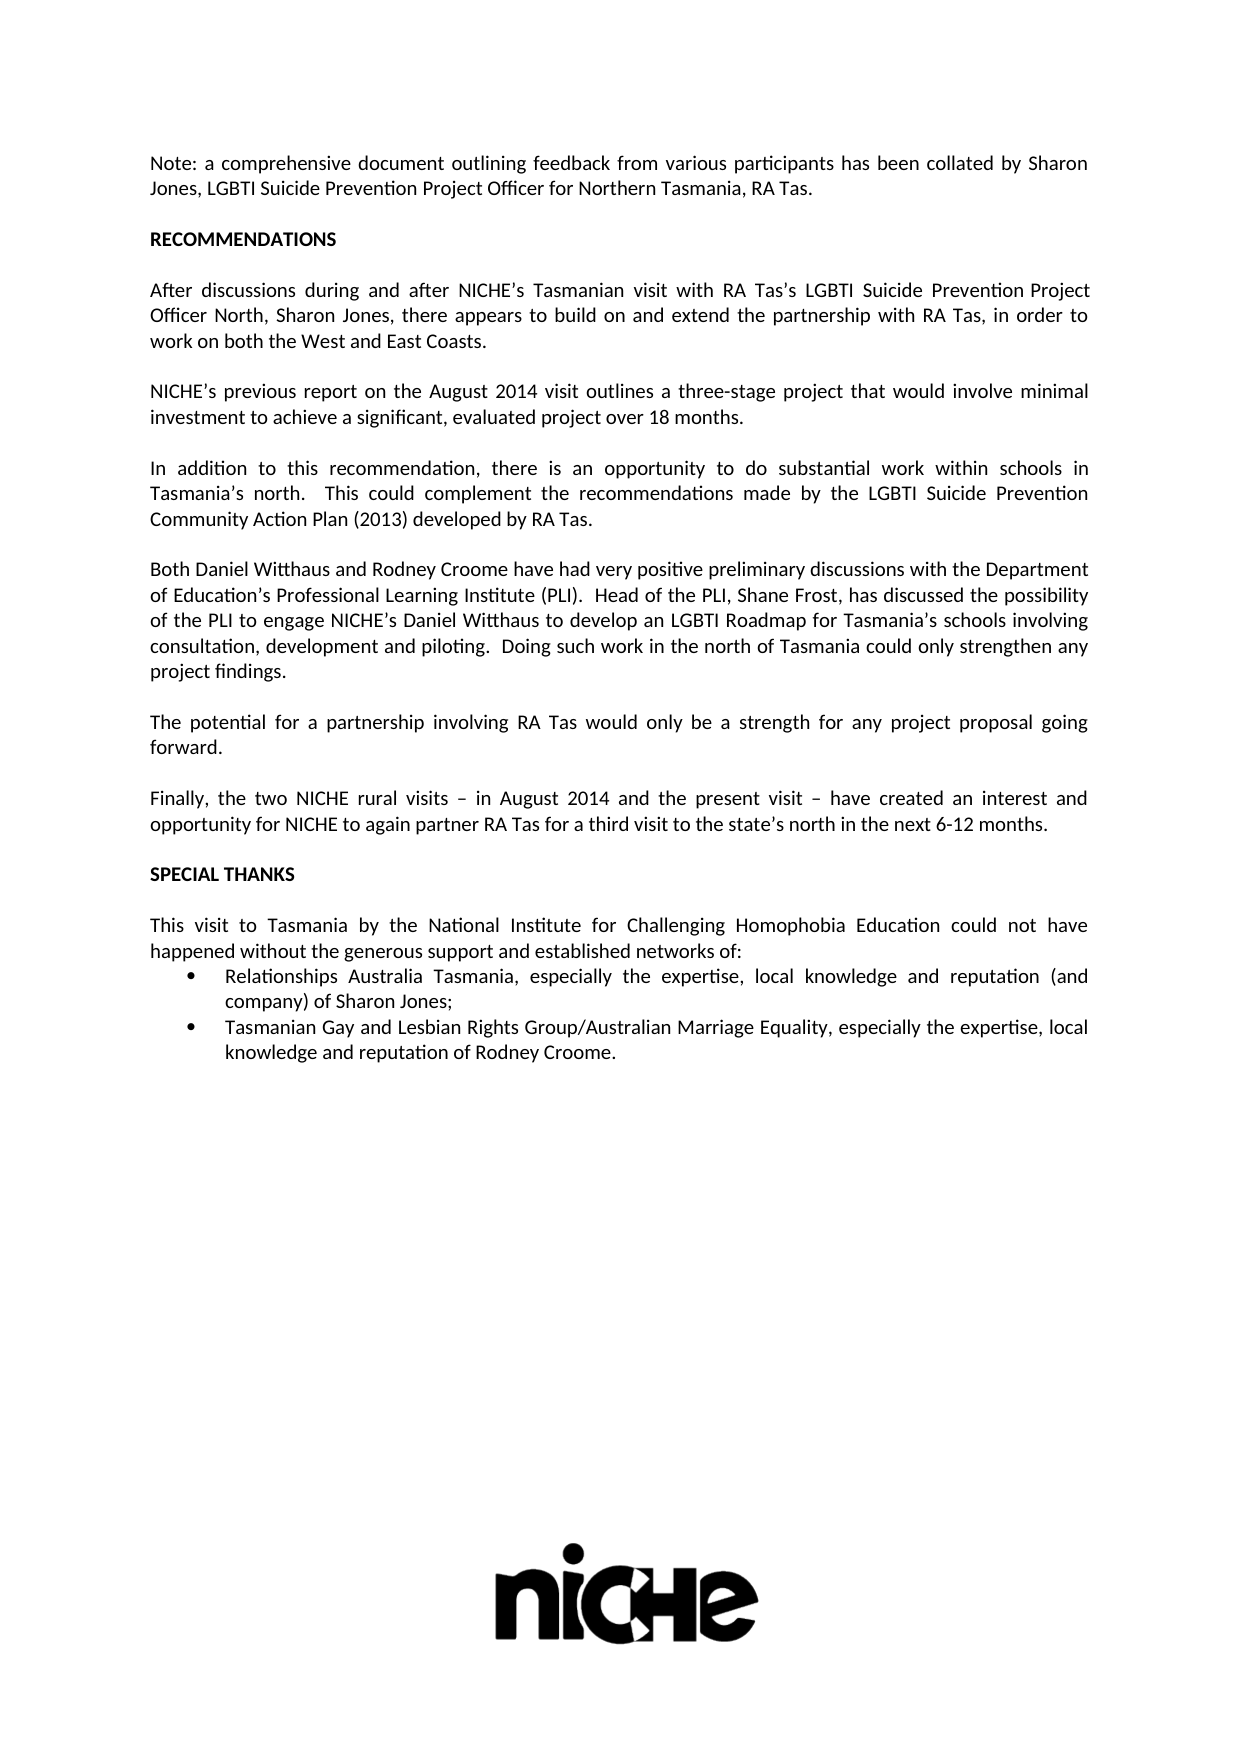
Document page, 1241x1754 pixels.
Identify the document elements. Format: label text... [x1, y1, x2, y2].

text Both Daniel Witthaus and Rodney Croome have had very positive preliminary discussions with the Department of Education’s Professional Learning Institute (PLI). Head of the PLI, Shane Frost, has discussed the possibility of the PLI to engage NICHE’s Daniel Witthaus to develop an LGBTI Roadmap for Tasmania’s schools involving consultation, development and piloting. Doing such work in the north of Tasmania could only strengthen any project findings. [150, 557, 1090, 684]
list Tasmanian Gay and Lesbian Rights Group/Australian Marriage Equality, especially the expertise, local knowledge and reputation of Rodney Croome. [187, 1014, 1090, 1065]
picture [437, 1517, 803, 1681]
text Recommendations [150, 226, 1090, 252]
text The potential for a partnership involving RA Tas would only be a strength for any project proposal going forward. [150, 709, 1090, 760]
text SPECIAL THANKS [150, 862, 1090, 887]
text After discussions during and after NICHE’s Tasmanian visit with RA Tas’s LGBTI Suicide Prevention Project Officer North, Sharon Jones, there appears to build on and extend the partnership with RA Tas, in order to work on both the West and East Coasts. [150, 277, 1090, 353]
text This visit to Tasmania by the National Institute for Challenging Homophobia Education could not have happened without the generous support and established networks of: [150, 912, 1090, 963]
text Note: a comprehensive document outlining feedback from various participants has been collated by Sharon Jones, LGBTI Suicide Prevention Project Officer for Northern Tasmania, RA Tas. [150, 150, 1090, 201]
text In addition to this recommendation, there is an opportunity to do substantial work within schools in Tasmania’s north. This could complement the recommendations made by the LGBTI Suicide Prevention Community Action Plan (2013) developed by RA Tas. [150, 455, 1090, 531]
text NICHE’s previous report on the August 2014 visit outlines a three-stage project that would involve minimal investment to achieve a significant, evaluated project over 18 months. [150, 379, 1090, 429]
list Relationships Australia Tasmania, especially the expertise, local knowledge and reputation (and company) of Sharon Jones; [187, 963, 1090, 1014]
text Finally, the two NICHE rural visits – in August 2014 and the present visit – have created an interest and opportunity for NICHE to again partner RA Tas for a third visit to the state’s north in the next 6-12 months. [150, 785, 1090, 836]
